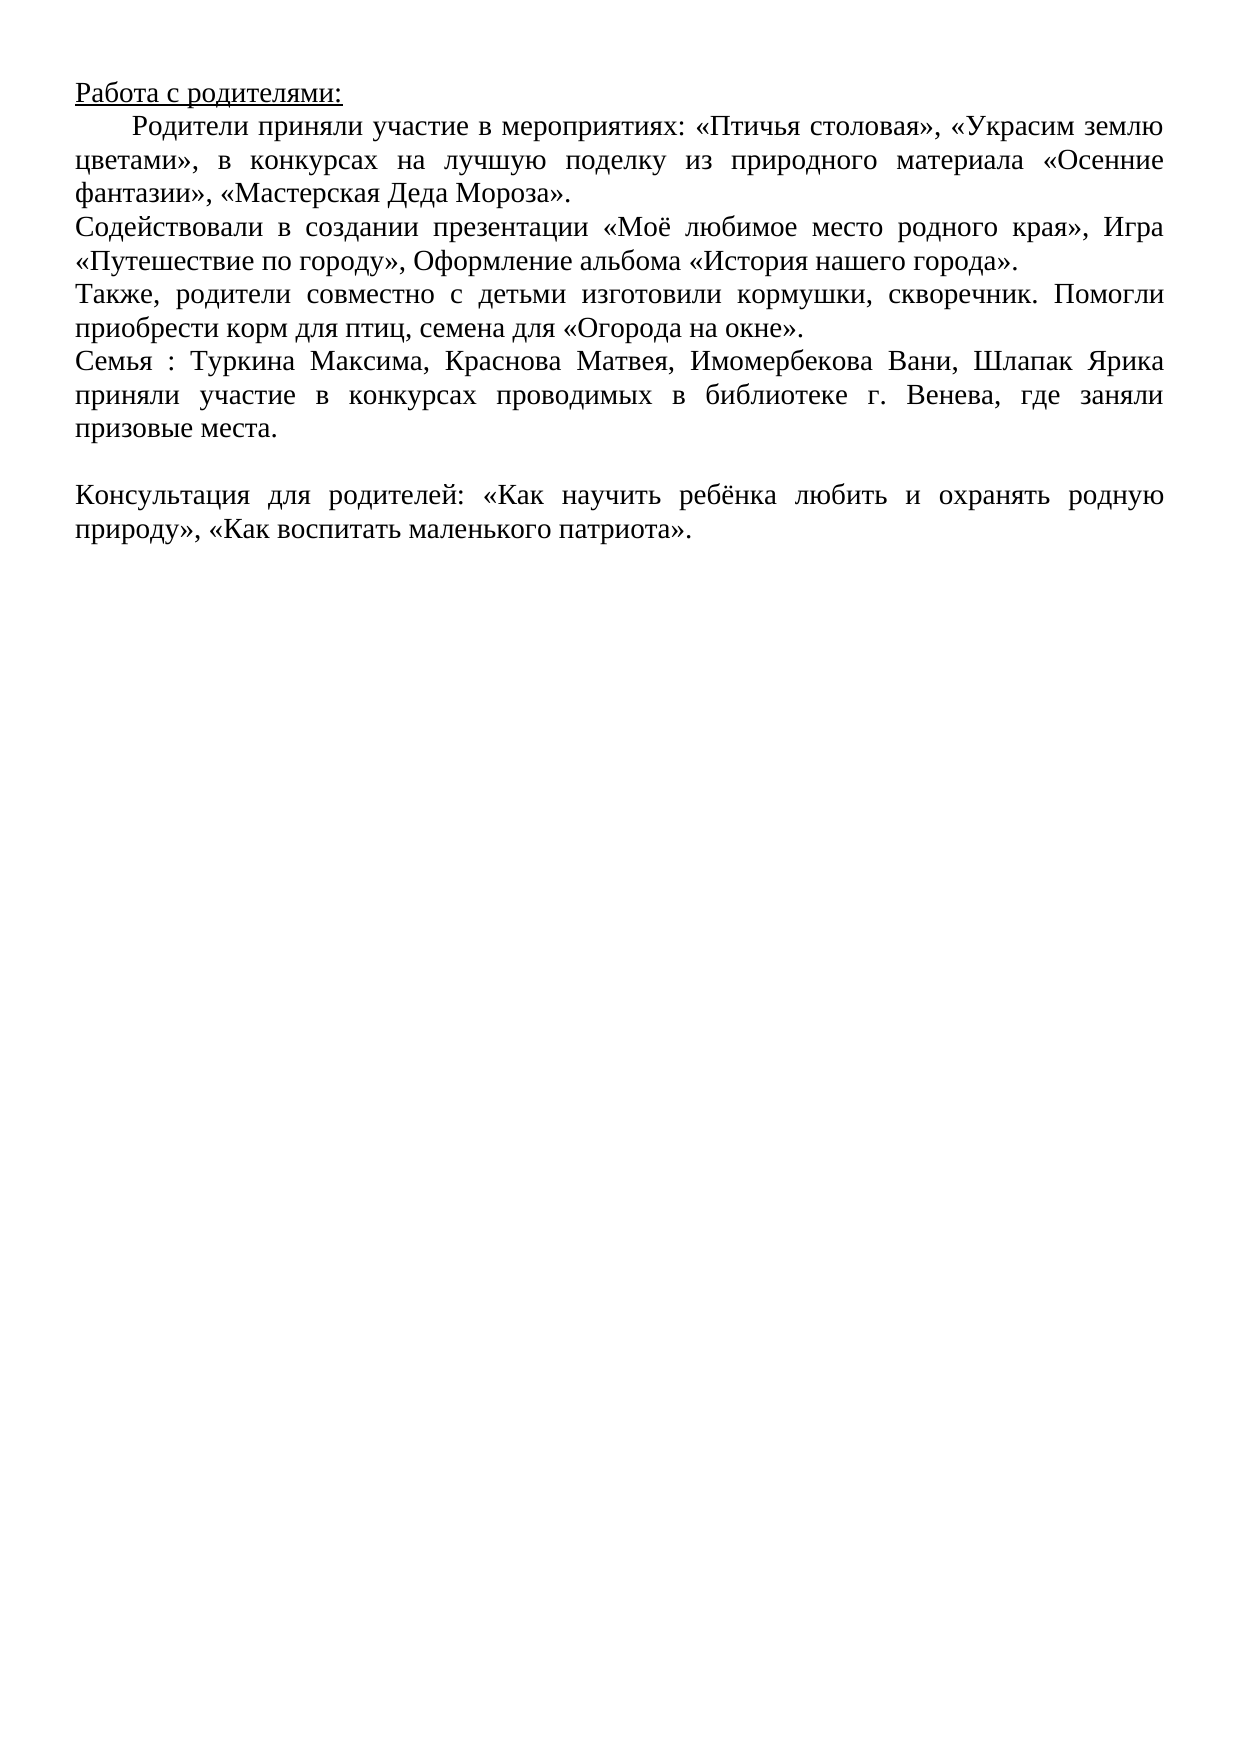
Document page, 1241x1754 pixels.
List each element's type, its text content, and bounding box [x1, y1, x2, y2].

text Семья : Туркина Максима, Краснова Матвея, Имомербекова Вани, Шлапак Ярика приняли участие в конкурсах проводимых в библиотеке г. Венева, где заняли призовые места. [75, 343, 1165, 444]
text Содействовали в создании презентации «Моё любимое место родного края», Игра «Путешествие по городу», Оформление альбома «История нашего города». [75, 209, 1165, 276]
text Родители приняли участие в мероприятиях: «Птичья столовая», «Украсим землю цветами», в конкурсах на лучшую поделку из природного материала «Осенние фантазии», «Мастерская Деда Мороза». [75, 108, 1165, 209]
text Также, родители совместно с детьми изготовили кормушки, скворечник. Помогли приобрести корм для птиц, семена для «Огорода на окне». [75, 276, 1165, 343]
text Консультация для родителей: «Как научить ребёнка любить и охранять родную природу», «Как воспитать маленького патриота». [75, 477, 1165, 544]
text Работа с родителями: [75, 75, 1165, 108]
